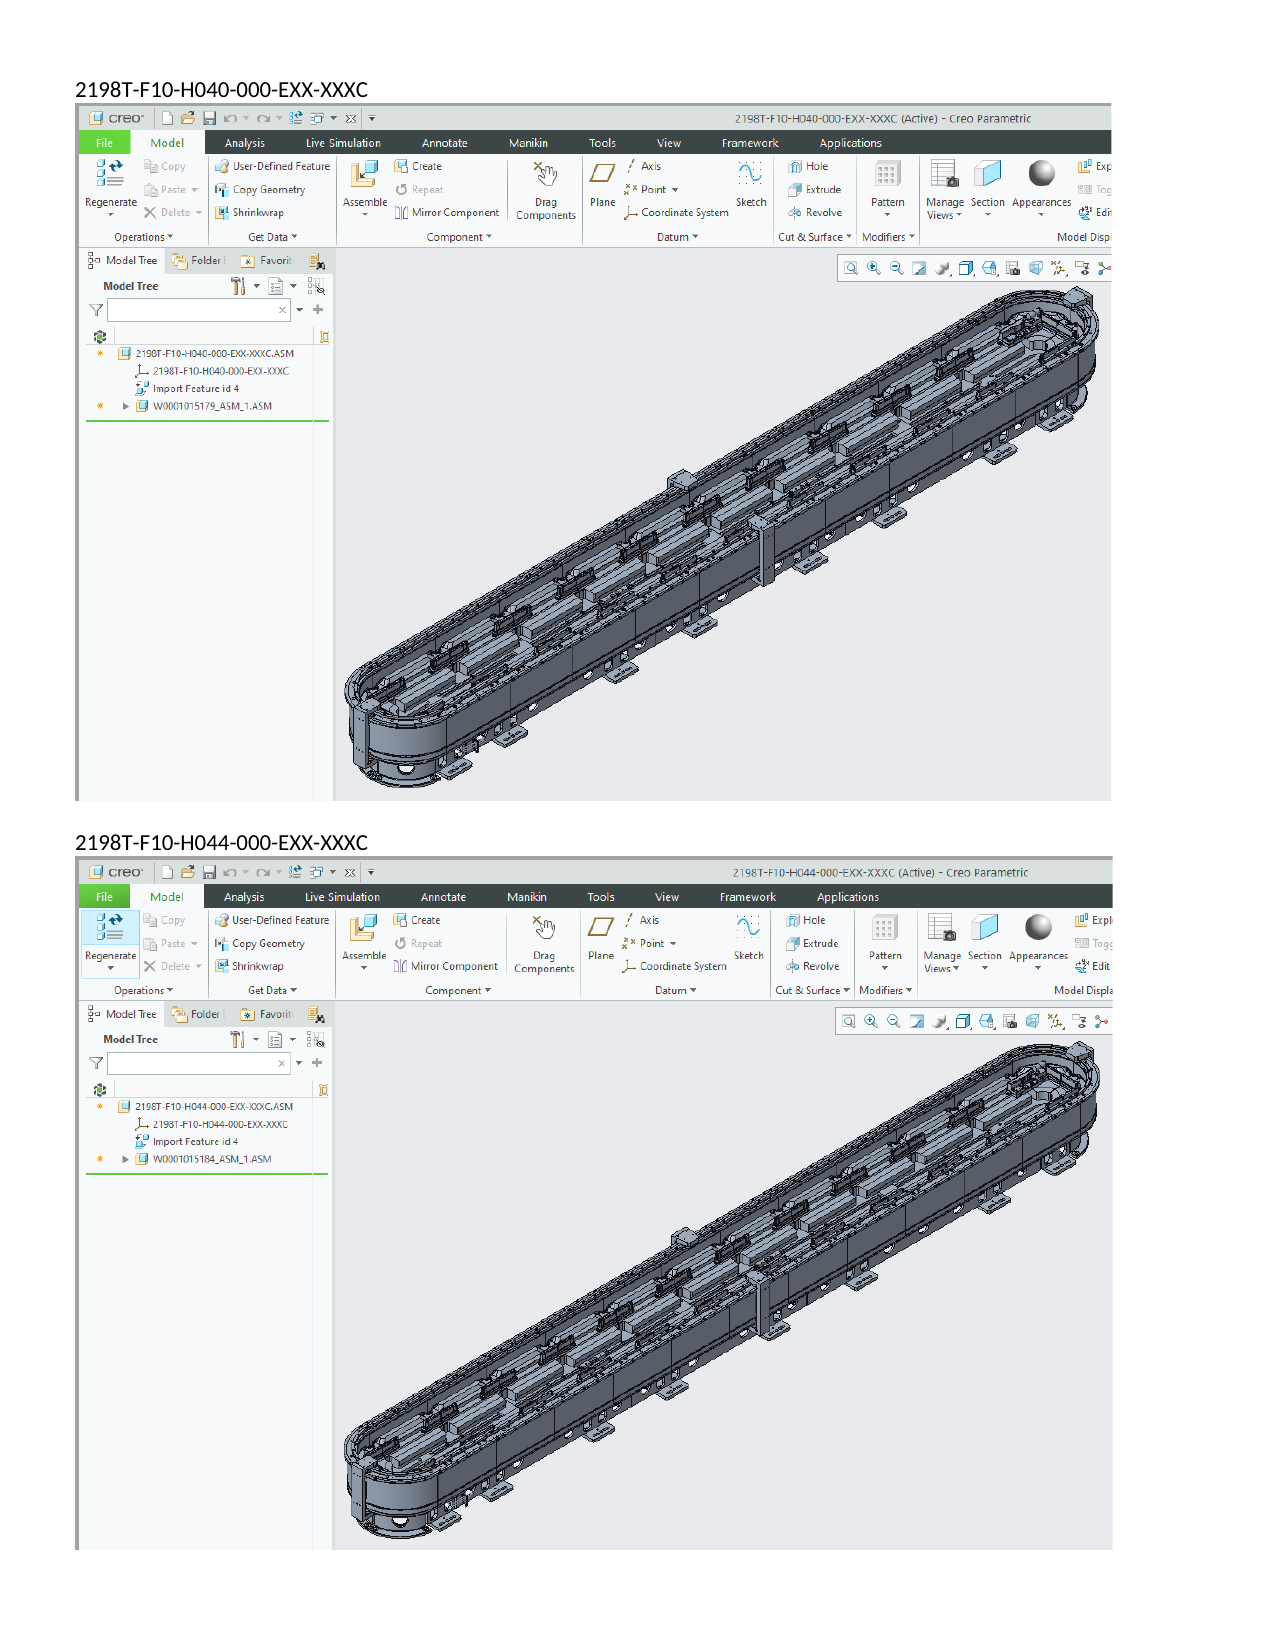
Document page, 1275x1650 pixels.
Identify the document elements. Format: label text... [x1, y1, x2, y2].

text 2198T-F10-H040-000-EXX-XXXC [75, 75, 1200, 103]
text 2198T-F10-H044-000-EXX-XXXC [75, 828, 1200, 857]
picture [75, 103, 1112, 801]
picture [75, 856, 1113, 1550]
